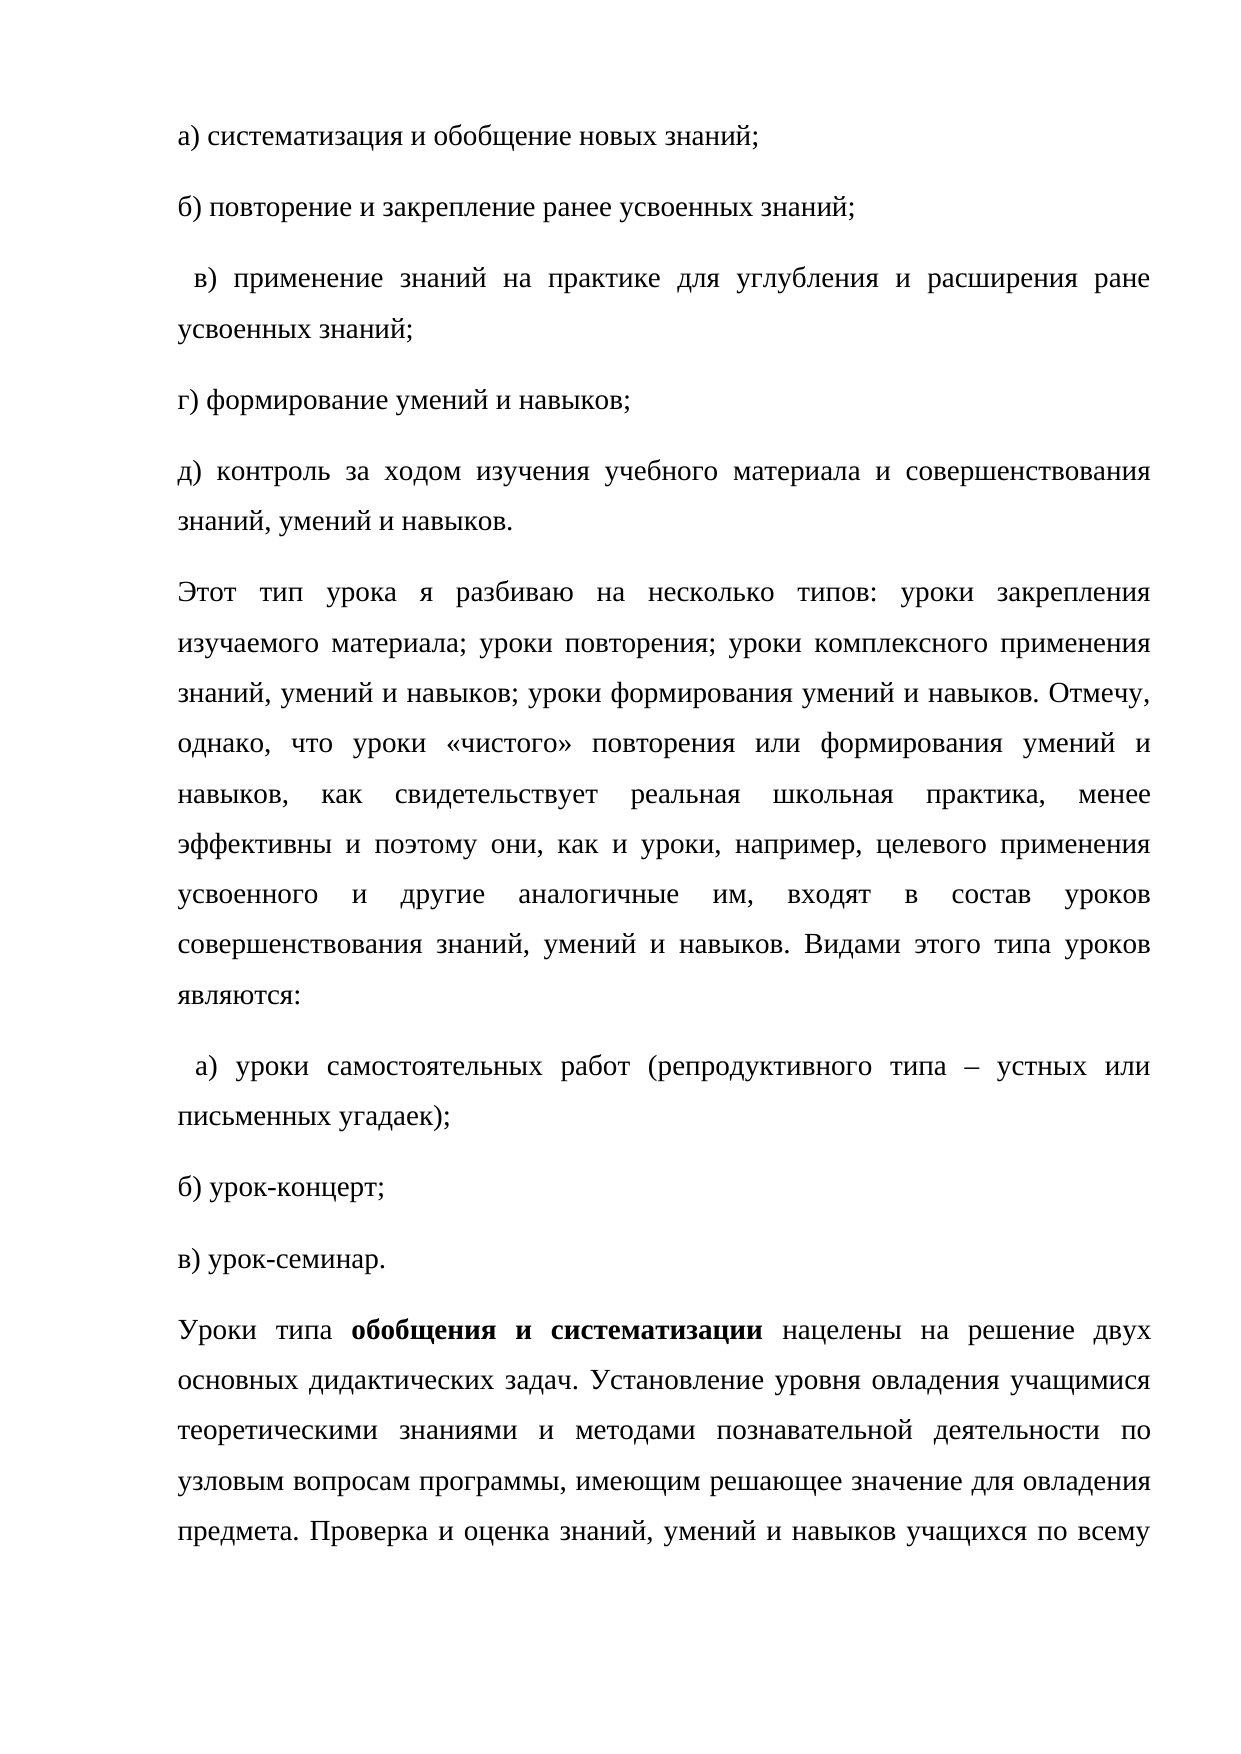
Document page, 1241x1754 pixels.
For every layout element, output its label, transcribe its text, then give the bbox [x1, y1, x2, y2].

text д) контроль за ходом изучения учебного материала и совершенствования знаний, умений и навыков. [177, 453, 1152, 537]
text а) уроки самостоятельных работ (репродуктивного типа – устных или письменных угадаек); [177, 1048, 1152, 1132]
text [177, 1312, 1152, 1547]
text г) формирование умений и навыков; [177, 382, 1152, 415]
text б) урок-концерт; [177, 1169, 1152, 1203]
text Этот тип урока я разбиваю на несколько типов: уроки закрепления изучаемого материала; уроки повторения; уроки комплексного применения знаний, умений и навыков; уроки формирования умений и навыков. Отмечу, однако, что уроки «чистого» повторения или формирования умений и навыков, как свидетельствует реальная школьная практика, менее эффективны и поэтому они, как и уроки, например, целевого применения усвоенного и другие аналогичные им, входят в состав уроков совершенствования знаний, умений и навыков. Видами этого типа уроков являются: [177, 574, 1152, 1011]
text в) урок-семинар. [177, 1241, 1152, 1274]
text в) применение знаний на практике для углубления и расширения ране усвоенных знаний; [177, 260, 1152, 344]
text а) систематизация и обобщение новых знаний; [177, 118, 1152, 152]
text б) повторение и закрепление ранее усвоенных знаний; [177, 189, 1152, 223]
